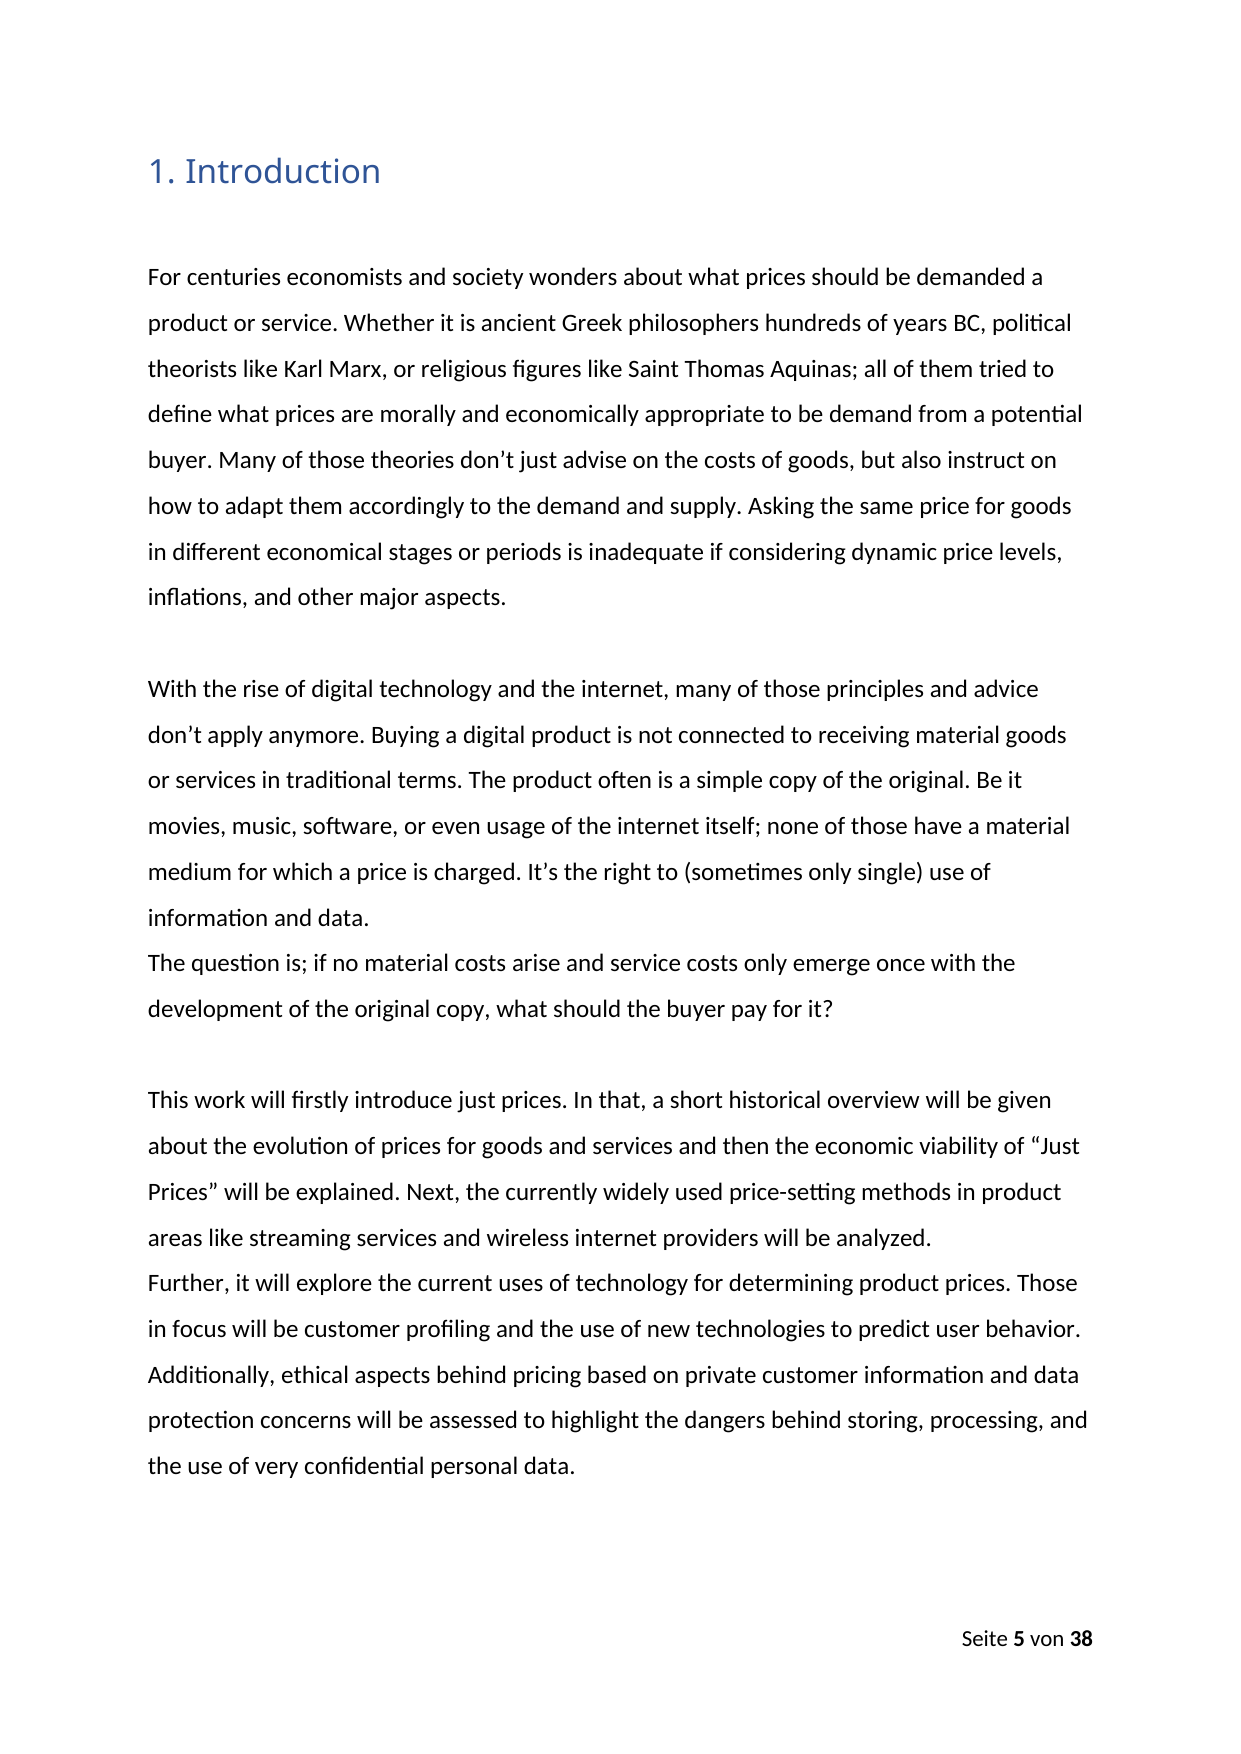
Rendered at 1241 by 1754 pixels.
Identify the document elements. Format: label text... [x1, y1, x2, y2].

text With the rise of digital technology and the internet, many of those principles and advice don’t apply anymore. Buying a digital product is not connected to receiving material goods or services in traditional terms. The product often is a simple copy of the original. Be it movies, music, software, or even usage of the internet itself; none of those have a material medium for which a price is charged. It’s the right to (sometimes only single) use of information and data. [148, 673, 1093, 932]
text Further, it will explore the current uses of technology for determining product prices. Those in focus will be customer profiling and the use of new technologies to predict user behavior. Additionally, ethical aspects behind pricing based on private customer information and data protection concerns will be assessed to highlight the dangers behind storing, processing, and the use of very confidential personal data. [148, 1267, 1093, 1481]
text For centuries economists and society wonders about what prices should be demanded a product or service. Whether it is ancient Greek philosophers hundreds of years BC, political theorists like Karl Marx, or religious figures like Saint Thomas Aquinas; all of them tried to define what prices are morally and economically appropriate to be demand from a potential buyer. Many of those theories don’t just advise on the costs of goods, but also instruct on how to adapt them accordingly to the demand and supply. Asking the same price for goods in different economical stages or periods is inadequate if considering dynamic price levels, inflations, and other major aspects. [148, 261, 1093, 612]
text The question is; if no material costs arise and service costs only emerge once with the development of the original copy, what should the buyer pay for it? [148, 947, 1093, 1024]
text This work will firstly introduce just prices. In that, a short historical overview will be given about the evolution of prices for goods and services and then the economic viability of “Just Prices” will be explained. Next, the currently widely used price-setting methods in product areas like streaming services and wireless internet providers will be analyzed. [148, 1084, 1093, 1252]
subtitle Introduction [148, 148, 1093, 193]
